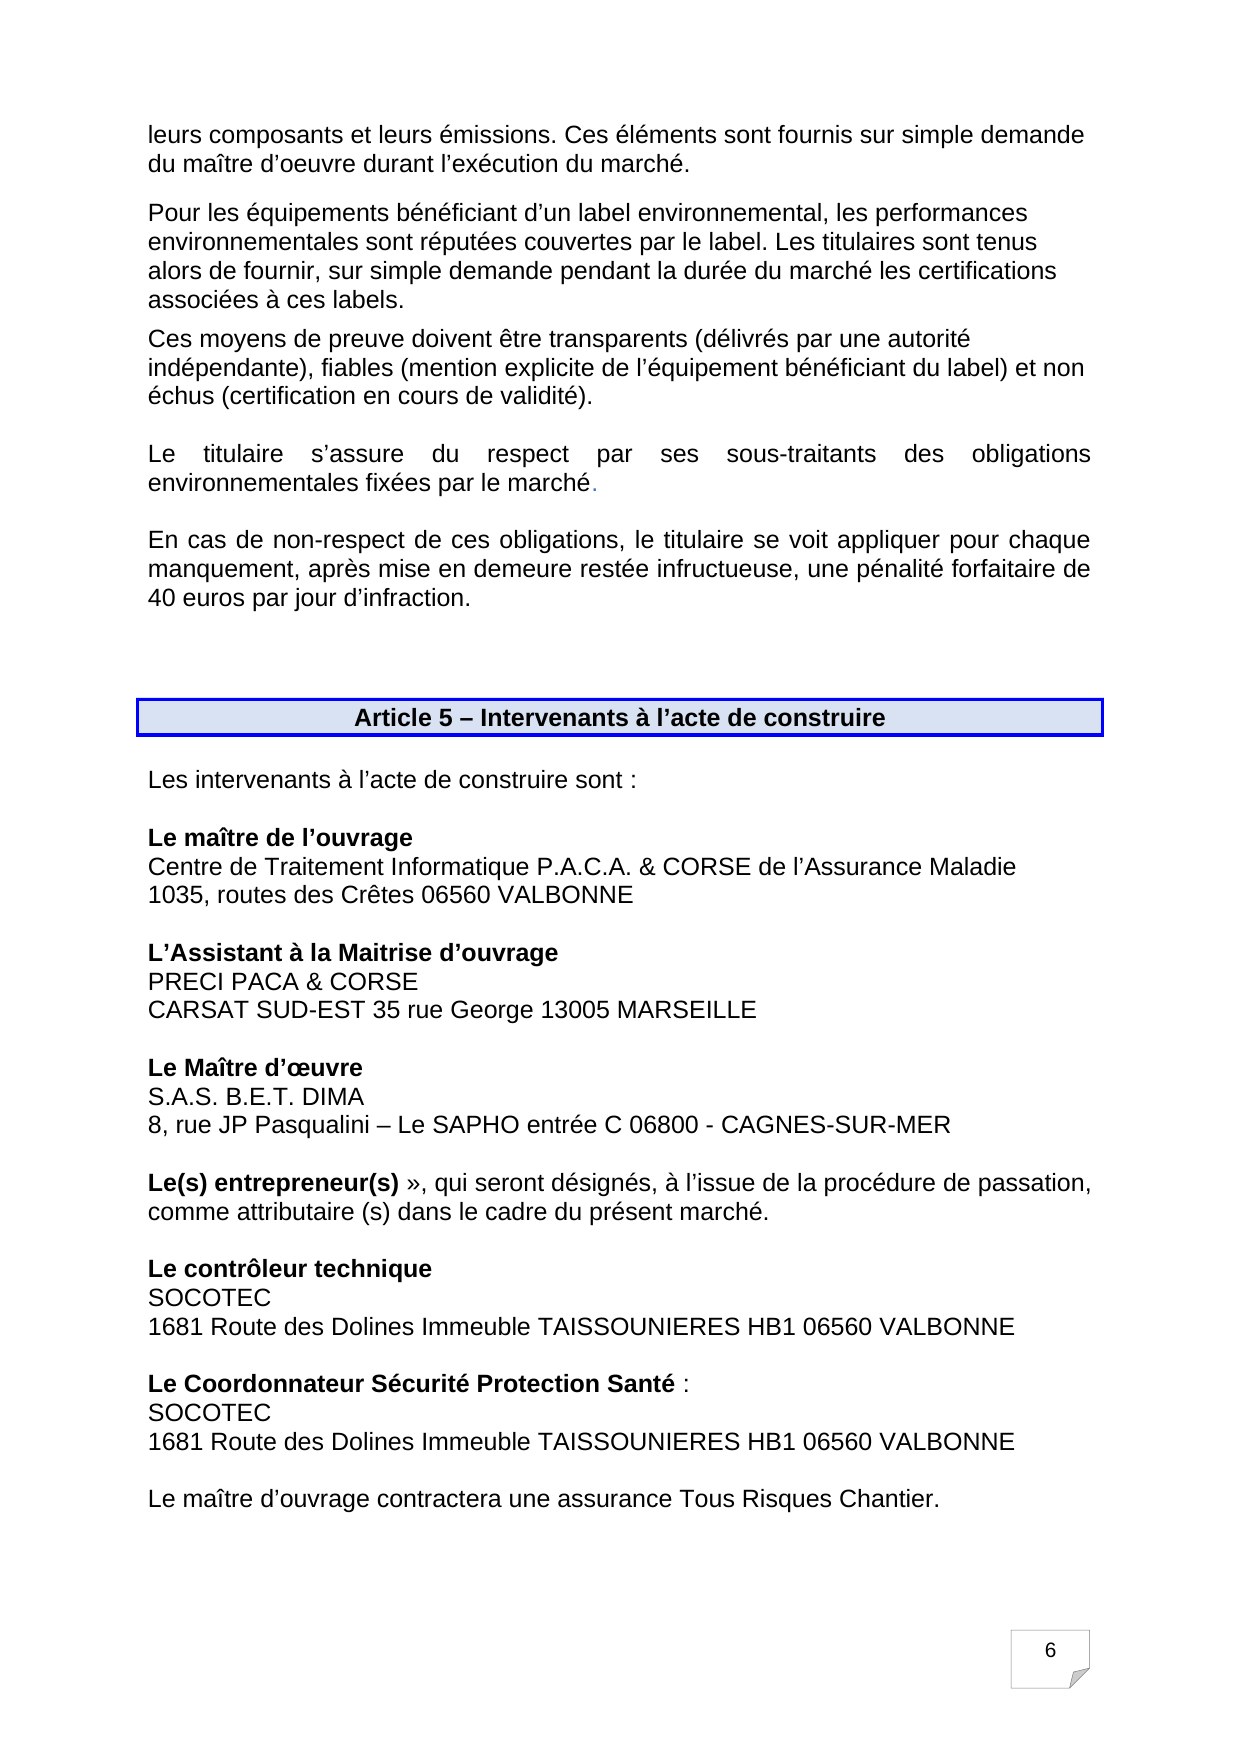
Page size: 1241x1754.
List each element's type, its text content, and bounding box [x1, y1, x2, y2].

text Les intervenants à l’acte de construire sont : [148, 765, 1092, 794]
text Le contrôleur technique [148, 1254, 1092, 1283]
text L’Assistant à la Maitrise d’ouvrage [148, 938, 1092, 967]
text Pour les équipements bénéficiant d’un label environnemental, les performances environnementales sont réputées couvertes par le label. Les titulaires sont tenus alors de fournir, sur simple demande pendant la durée du marché les certifications associées à ces labels. [148, 198, 1092, 313]
text PRECI PACA & CORSE [148, 967, 1092, 995]
text 1035, routes des Crêtes 06560 VALBONNE [148, 880, 1092, 909]
text S.A.S. B.E.T. DIMA [148, 1082, 1092, 1110]
text 1681 Route des Dolines Immeuble TAISSOUNIERES HB1 06560 VALBONNE [148, 1427, 1092, 1455]
text En cas de non-respect de ces obligations, le titulaire se voit appliquer pour chaque manquement, après mise en demeure restée infructueuse, une pénalité forfaitaire de 40 euros par jour d’infraction. [148, 525, 1092, 611]
text Centre de Traitement Informatique P.A.C.A. & CORSE de l’Assurance Maladie [148, 852, 1092, 880]
text Le titulaire s’assure du respect par ses sous-traitants des obligations environnementales fixées par le marché. [148, 439, 1092, 496]
text 8, rue JP Pasqualini – Le SAPHO entrée C 06800 - CAGNES-SUR-MER [148, 1110, 1092, 1139]
text Le Coordonnateur Sécurité Protection Santé : [148, 1369, 1092, 1398]
text SOCOTEC [148, 1398, 1092, 1427]
text 1681 Route des Dolines Immeuble TAISSOUNIERES HB1 06560 VALBONNE [148, 1312, 1092, 1340]
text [148, 1484, 1092, 1513]
text Le maître de l’ouvrage [148, 823, 1092, 852]
text SOCOTEC [148, 1283, 1092, 1312]
text CARSAT SUD-EST 35 rue George 13005 MARSEILLE [148, 995, 1092, 1024]
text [148, 120, 1092, 177]
subtitle Article 5 – Intervenants à l’acte de construire [139, 701, 1101, 733]
text Le Maître d’œuvre [148, 1053, 1092, 1082]
text Le(s) entrepreneur(s) », qui seront désignés, à l’issue de la procédure de passation, comme attributaire (s) dans le cadre du présent marché. [148, 1168, 1092, 1225]
text Ces moyens de preuve doivent être transparents (délivrés par une autorité indépendante), fiables (mention explicite de l’équipement bénéficiant du label) et non échus (certification en cours de validité). [148, 324, 1092, 439]
